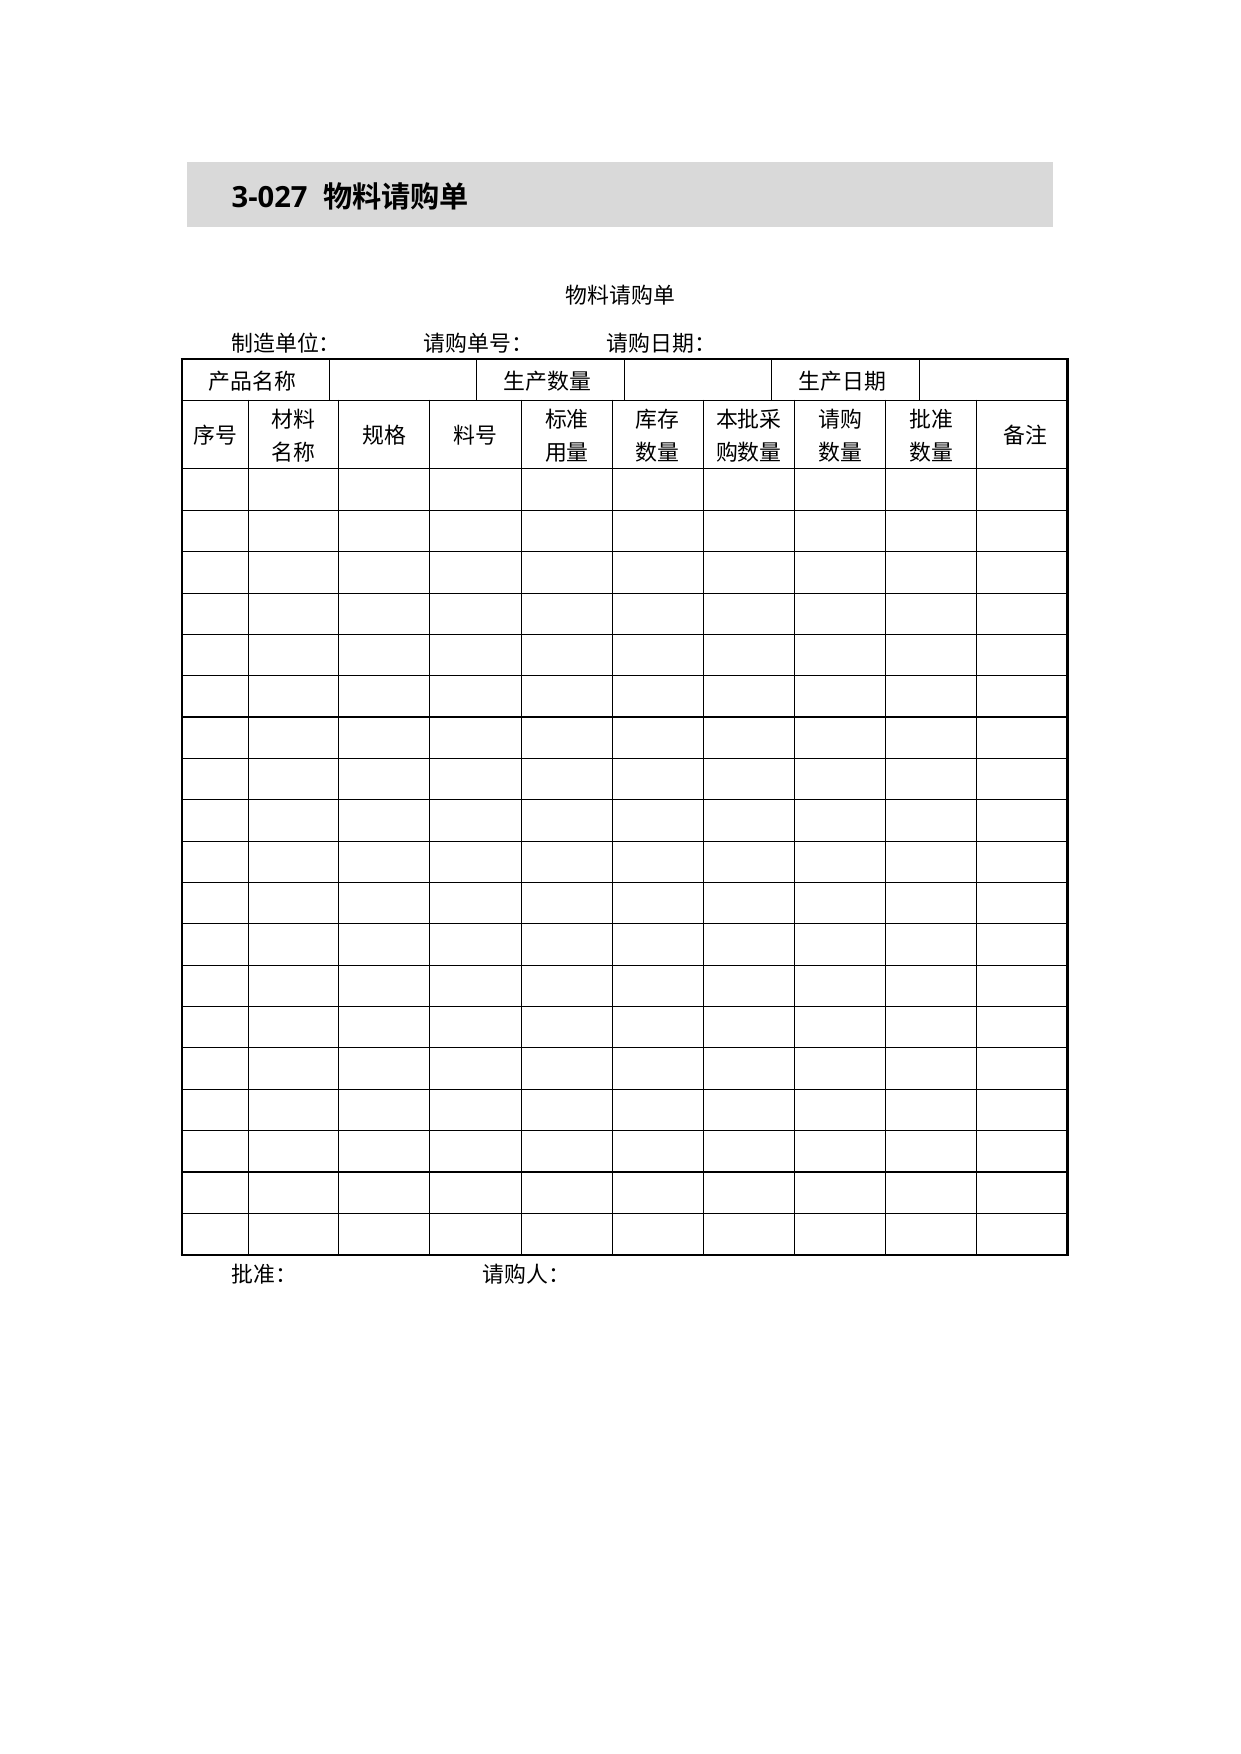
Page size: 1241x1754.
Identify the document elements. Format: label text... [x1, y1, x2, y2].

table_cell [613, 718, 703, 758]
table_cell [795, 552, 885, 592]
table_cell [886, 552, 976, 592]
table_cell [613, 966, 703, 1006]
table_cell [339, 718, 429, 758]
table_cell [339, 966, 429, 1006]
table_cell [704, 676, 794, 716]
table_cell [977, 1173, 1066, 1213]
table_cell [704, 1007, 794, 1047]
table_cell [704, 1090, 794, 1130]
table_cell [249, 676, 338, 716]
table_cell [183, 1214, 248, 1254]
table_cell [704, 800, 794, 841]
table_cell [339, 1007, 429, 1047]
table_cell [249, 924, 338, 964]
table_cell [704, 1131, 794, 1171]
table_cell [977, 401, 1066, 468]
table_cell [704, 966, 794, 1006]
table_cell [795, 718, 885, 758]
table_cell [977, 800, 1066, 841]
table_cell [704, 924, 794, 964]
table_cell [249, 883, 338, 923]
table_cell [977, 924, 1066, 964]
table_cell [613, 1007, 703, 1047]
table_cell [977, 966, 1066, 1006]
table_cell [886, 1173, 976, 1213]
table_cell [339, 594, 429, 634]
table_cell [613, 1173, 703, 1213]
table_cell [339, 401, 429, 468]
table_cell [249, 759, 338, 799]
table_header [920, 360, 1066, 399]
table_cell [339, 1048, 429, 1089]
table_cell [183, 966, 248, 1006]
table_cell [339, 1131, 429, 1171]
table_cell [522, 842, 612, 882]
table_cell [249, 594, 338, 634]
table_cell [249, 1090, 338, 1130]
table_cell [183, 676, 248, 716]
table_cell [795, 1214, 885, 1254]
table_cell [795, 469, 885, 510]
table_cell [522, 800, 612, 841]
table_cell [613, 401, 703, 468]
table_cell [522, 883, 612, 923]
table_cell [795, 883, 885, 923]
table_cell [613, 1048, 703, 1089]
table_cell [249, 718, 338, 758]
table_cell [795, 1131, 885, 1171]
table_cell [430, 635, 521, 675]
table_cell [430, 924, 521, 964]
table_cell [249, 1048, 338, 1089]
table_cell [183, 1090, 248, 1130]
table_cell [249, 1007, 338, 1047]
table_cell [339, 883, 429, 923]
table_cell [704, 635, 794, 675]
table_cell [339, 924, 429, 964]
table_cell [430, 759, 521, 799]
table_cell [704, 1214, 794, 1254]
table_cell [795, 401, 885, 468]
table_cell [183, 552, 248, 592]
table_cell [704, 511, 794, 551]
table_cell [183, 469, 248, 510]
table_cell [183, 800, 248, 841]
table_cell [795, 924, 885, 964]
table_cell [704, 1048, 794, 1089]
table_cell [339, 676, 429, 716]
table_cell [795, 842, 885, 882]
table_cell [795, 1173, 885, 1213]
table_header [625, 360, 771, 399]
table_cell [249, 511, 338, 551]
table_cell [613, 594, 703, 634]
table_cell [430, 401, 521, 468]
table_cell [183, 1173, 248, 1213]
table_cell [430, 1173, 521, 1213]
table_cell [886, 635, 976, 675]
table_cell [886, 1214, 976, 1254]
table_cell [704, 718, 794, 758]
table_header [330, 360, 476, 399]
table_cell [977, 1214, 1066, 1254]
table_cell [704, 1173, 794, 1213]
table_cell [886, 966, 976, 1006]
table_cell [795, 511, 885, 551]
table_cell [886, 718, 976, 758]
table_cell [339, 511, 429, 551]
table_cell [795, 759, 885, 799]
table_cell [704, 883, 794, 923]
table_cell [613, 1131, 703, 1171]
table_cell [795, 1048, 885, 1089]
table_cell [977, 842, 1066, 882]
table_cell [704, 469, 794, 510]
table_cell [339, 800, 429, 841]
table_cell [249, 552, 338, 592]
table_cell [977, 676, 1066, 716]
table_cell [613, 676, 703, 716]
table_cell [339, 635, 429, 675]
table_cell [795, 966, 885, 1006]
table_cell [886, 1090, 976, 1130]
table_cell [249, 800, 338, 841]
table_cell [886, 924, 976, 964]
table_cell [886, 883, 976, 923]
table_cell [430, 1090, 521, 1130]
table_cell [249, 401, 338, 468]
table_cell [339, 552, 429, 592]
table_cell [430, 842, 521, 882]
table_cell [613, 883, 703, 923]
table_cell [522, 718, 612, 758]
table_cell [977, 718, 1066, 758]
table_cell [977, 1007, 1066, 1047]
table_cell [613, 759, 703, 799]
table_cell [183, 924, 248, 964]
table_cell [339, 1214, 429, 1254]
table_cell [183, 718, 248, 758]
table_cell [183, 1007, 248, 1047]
subtitle 3-027 物料请购单 [187, 162, 1053, 227]
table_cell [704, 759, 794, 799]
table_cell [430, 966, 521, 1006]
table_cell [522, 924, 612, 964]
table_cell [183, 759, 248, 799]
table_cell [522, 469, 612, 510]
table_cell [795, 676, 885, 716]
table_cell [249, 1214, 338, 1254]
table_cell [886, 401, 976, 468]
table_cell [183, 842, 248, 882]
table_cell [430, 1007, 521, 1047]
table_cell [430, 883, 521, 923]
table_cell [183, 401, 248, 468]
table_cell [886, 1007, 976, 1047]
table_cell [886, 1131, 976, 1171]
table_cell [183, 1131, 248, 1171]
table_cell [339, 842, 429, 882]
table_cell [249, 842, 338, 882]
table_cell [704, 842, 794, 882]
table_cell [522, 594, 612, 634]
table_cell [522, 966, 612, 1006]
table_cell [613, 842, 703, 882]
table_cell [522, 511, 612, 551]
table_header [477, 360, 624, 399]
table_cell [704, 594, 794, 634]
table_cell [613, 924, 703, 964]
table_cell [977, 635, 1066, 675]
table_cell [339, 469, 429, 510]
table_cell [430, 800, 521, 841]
text 制造单位： 请购单号： 请购日期： [187, 326, 1053, 358]
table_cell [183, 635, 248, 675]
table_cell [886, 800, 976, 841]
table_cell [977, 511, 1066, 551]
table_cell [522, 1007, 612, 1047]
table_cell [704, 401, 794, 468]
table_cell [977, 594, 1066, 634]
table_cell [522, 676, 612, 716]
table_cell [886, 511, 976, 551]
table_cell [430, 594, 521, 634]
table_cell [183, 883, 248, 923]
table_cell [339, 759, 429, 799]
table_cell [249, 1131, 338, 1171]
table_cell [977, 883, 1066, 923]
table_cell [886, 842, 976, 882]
text 物料请购单 [187, 277, 1053, 310]
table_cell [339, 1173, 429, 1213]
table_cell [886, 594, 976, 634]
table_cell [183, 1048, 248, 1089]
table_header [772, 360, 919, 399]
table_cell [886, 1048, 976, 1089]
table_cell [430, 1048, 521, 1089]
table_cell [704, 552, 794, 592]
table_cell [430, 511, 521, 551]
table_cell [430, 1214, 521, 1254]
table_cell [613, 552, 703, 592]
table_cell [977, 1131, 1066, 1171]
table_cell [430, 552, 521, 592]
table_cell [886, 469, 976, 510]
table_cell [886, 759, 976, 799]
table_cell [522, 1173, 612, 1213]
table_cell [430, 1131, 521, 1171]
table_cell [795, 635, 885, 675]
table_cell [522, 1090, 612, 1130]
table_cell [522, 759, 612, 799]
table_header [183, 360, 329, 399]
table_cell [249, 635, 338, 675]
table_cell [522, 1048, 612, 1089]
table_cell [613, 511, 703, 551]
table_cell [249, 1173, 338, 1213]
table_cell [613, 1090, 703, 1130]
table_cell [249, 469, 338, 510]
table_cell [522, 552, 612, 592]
text 批准： 请购人： [187, 1256, 1053, 1289]
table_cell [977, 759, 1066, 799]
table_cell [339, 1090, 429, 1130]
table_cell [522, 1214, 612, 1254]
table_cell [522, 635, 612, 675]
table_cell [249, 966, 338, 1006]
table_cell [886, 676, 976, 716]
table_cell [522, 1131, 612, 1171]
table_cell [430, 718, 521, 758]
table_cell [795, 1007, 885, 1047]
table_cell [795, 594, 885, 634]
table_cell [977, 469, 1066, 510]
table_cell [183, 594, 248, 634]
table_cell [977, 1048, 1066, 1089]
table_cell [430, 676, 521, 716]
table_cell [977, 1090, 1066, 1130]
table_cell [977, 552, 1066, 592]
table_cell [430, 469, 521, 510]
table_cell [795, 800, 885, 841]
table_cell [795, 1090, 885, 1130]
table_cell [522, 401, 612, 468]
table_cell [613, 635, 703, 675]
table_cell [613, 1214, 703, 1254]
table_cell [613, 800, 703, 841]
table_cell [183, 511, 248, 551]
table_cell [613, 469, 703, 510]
